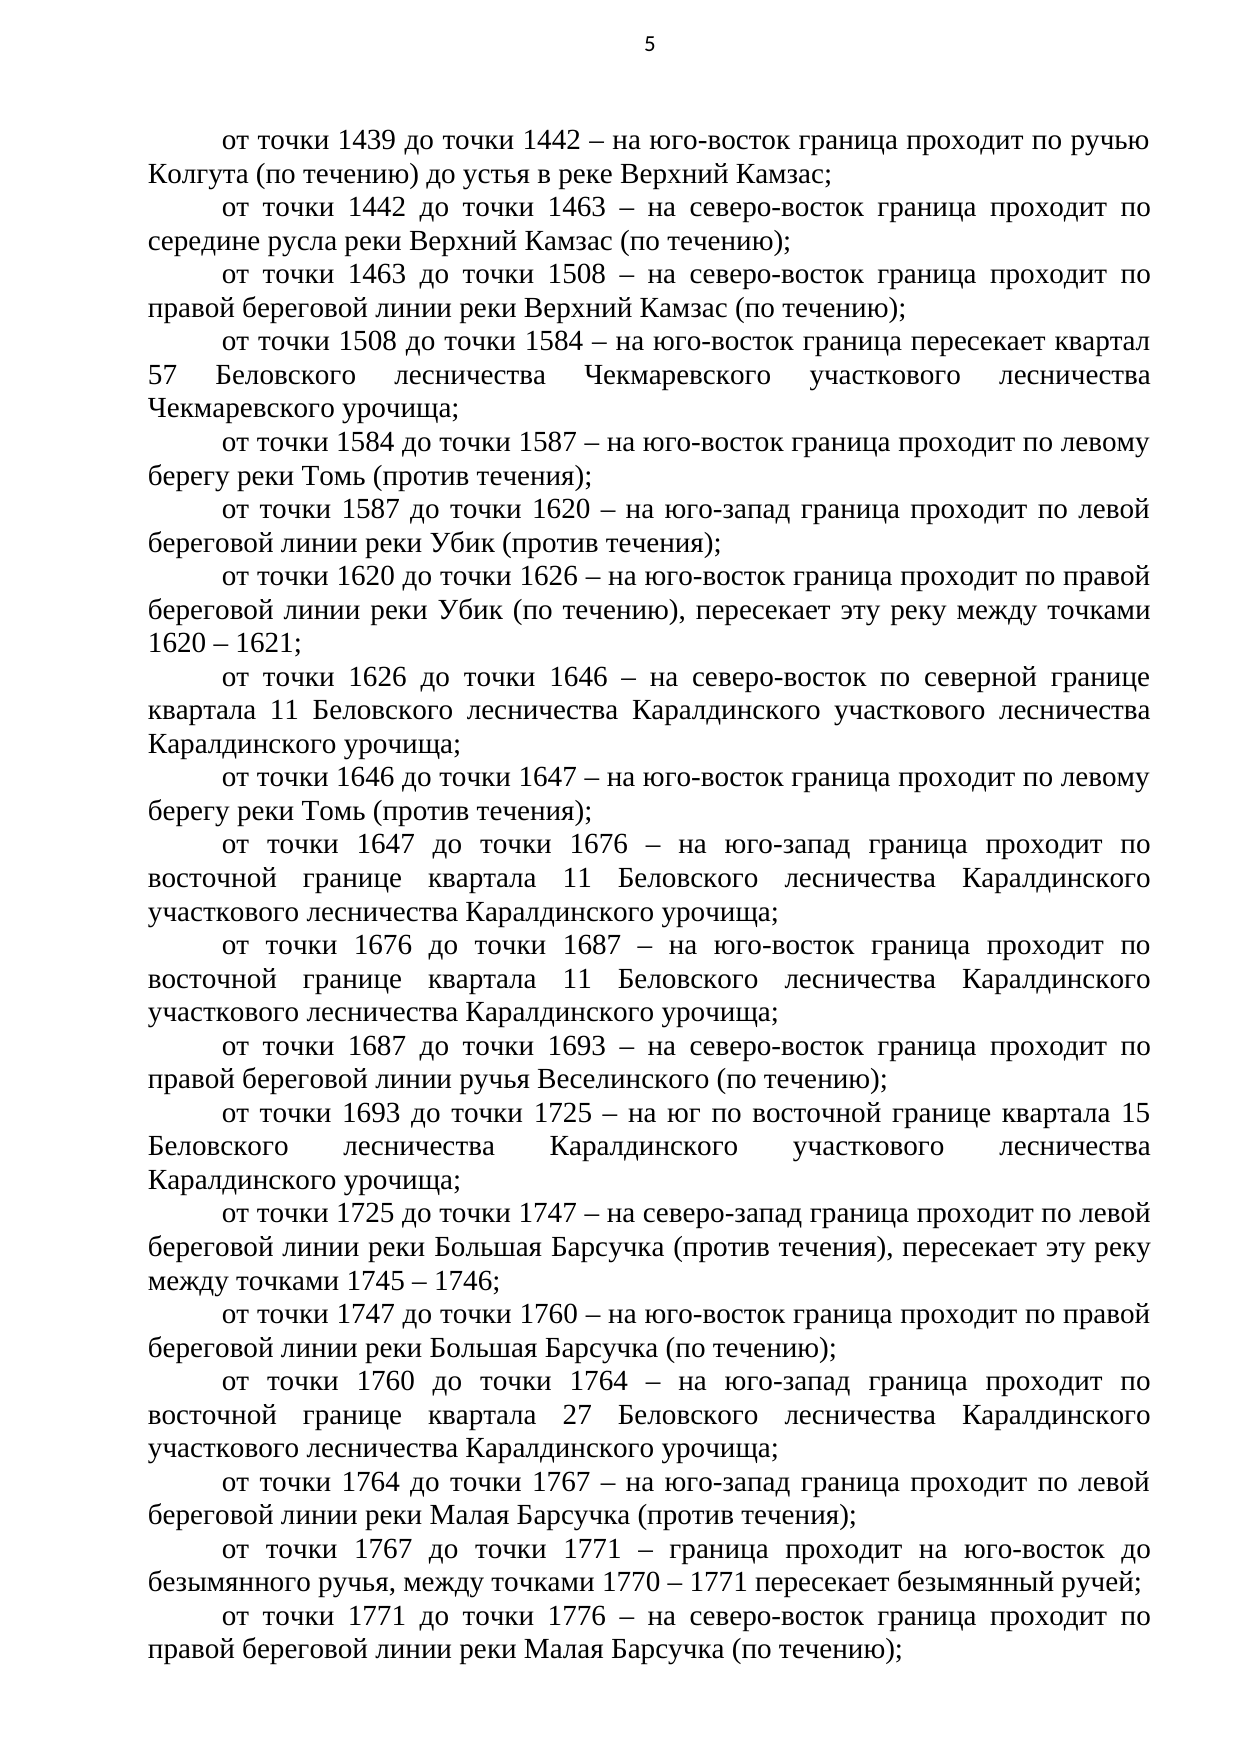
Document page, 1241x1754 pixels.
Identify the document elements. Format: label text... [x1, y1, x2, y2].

text от точки 1646 до точки 1647 – на юго-восток граница проходит по левому берегу реки Томь (против течения); [148, 759, 1152, 827]
text от точки 1760 до точки 1764 – на юго-запад граница проходит по восточной границе квартала 27 Беловского лесничества Каралдинского участкового лесничества Каралдинского урочища; [148, 1363, 1152, 1464]
text от точки 1771 до точки 1776 – на северо-восток граница проходит по правой береговой линии реки Малая Барсучка (по течению); [148, 1598, 1152, 1665]
text от точки 1647 до точки 1676 – на юго-запад граница проходит по восточной границе квартала 11 Беловского лесничества Каралдинского участкового лесничества Каралдинского урочища; [148, 827, 1152, 927]
text от точки 1693 до точки 1725 – на юг по восточной границе квартала 15 Беловского лесничества Каралдинского участкового лесничества Каралдинского урочища; [148, 1095, 1152, 1196]
text от точки 1767 до точки 1771 – граница проходит на юго-восток до безымянного ручья, между точками 1770 – 1771 пересекает безымянный ручей; [148, 1531, 1152, 1598]
text от точки 1587 до точки 1620 – на юго-запад граница проходит по левой береговой линии реки Убик (против течения); [148, 491, 1152, 558]
text от точки 1687 до точки 1693 – на северо-восток граница проходит по правой береговой линии ручья Веселинского (по течению); [148, 1028, 1152, 1095]
text от точки 1676 до точки 1687 – на юго-восток граница проходит по восточной границе квартала 11 Беловского лесничества Каралдинского участкового лесничества Каралдинского урочища; [148, 927, 1152, 1028]
text от точки 1620 до точки 1626 – на юго-восток граница проходит по правой береговой линии реки Убик (по течению), пересекает эту реку между точками 1620 – 1621; [148, 558, 1152, 659]
text от точки 1463 до точки 1508 – на северо-восток граница проходит по правой береговой линии реки Верхний Камзас (по течению); [148, 256, 1152, 323]
text от точки 1725 до точки 1747 – на северо-запад граница проходит по левой береговой линии реки Большая Барсучка (против течения), пересекает эту реку между точками 1745 – 1746; [148, 1196, 1152, 1296]
text от точки 1626 до точки 1646 – на северо-восток по северной границе квартала 11 Беловского лесничества Каралдинского участкового лесничества Каралдинского урочища; [148, 659, 1152, 759]
text от точки 1584 до точки 1587 – на юго-восток граница проходит по левому берегу реки Томь (против течения); [148, 424, 1152, 491]
text от точки 1508 до точки 1584 – на юго-восток граница пересекает квартал 57 Беловского лесничества Чекмаревского участкового лесничества Чекмаревского урочища; [148, 323, 1152, 424]
text от точки 1439 до точки 1442 – на юго-восток граница проходит по ручью Колгута (по течению) до устья в реке Верхний Камзас; [148, 122, 1152, 189]
text от точки 1442 до точки 1463 – на северо-восток граница проходит по середине русла реки Верхний Камзас (по течению); [148, 189, 1152, 256]
text от точки 1764 до точки 1767 – на юго-запад граница проходит по левой береговой линии реки Малая Барсучка (против течения); [148, 1464, 1152, 1531]
text от точки 1747 до точки 1760 – на юго-восток граница проходит по правой береговой линии реки Большая Барсучка (по течению); [148, 1296, 1152, 1363]
